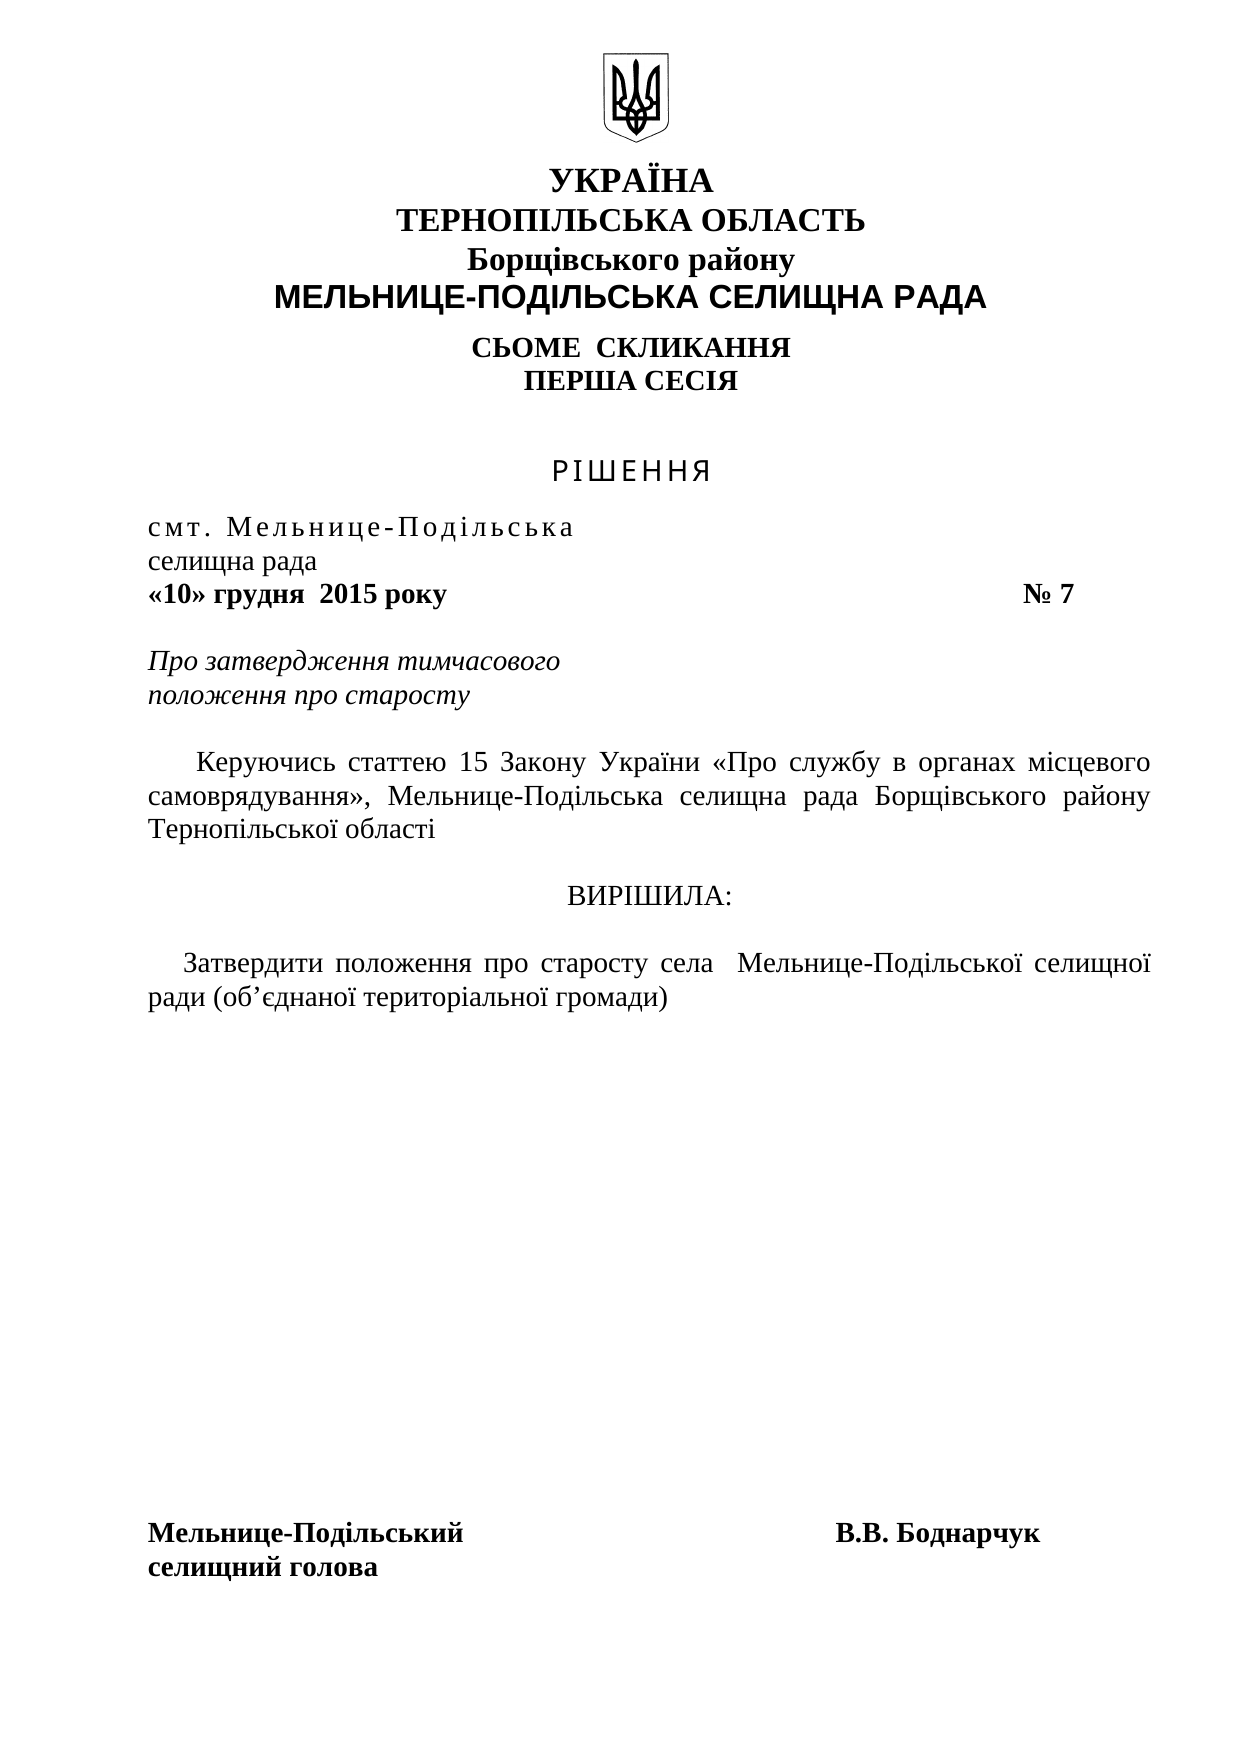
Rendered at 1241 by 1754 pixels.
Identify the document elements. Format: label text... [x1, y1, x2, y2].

text Керуючись статтею 15 Закону України «Про службу в органах місцевого самоврядування», Мельнице-Подільська селищна рада Борщівського району Тернопільської області [148, 744, 1152, 845]
text Борщівського району [148, 239, 1114, 277]
text МЕЛЬНИЦЕ-ПОДІЛЬСЬКА СЕЛИЩНА РАДА [148, 277, 1114, 316]
text селищний голова [148, 1549, 1152, 1583]
text смт. Мельнице-Подільська [148, 509, 1114, 543]
text Мельнице-Подільський В.В. Боднарчук [148, 1516, 1152, 1549]
text ПЕРША СЕСІЯ [148, 363, 1114, 397]
text «10» грудня 2015 року № 7 [148, 576, 1152, 610]
text УКРАЇНА [148, 159, 1114, 200]
text ТЕРНОПІЛЬСЬКА ОБЛАСТЬ [148, 200, 1114, 239]
text селищна рада [148, 543, 1152, 576]
text СЬОМЕ СКЛИКАННЯ [148, 330, 1114, 363]
text РІШЕННЯ [148, 450, 1114, 489]
text Затвердити положення про старосту села Мельнице-Подільської селищної ради (об’єднаної територіальної громади) [148, 945, 1152, 1012]
text положення про старосту [148, 677, 1152, 711]
text ВИРІШИЛА: [148, 878, 1152, 912]
text Про затвердження тимчасового [148, 643, 1152, 677]
